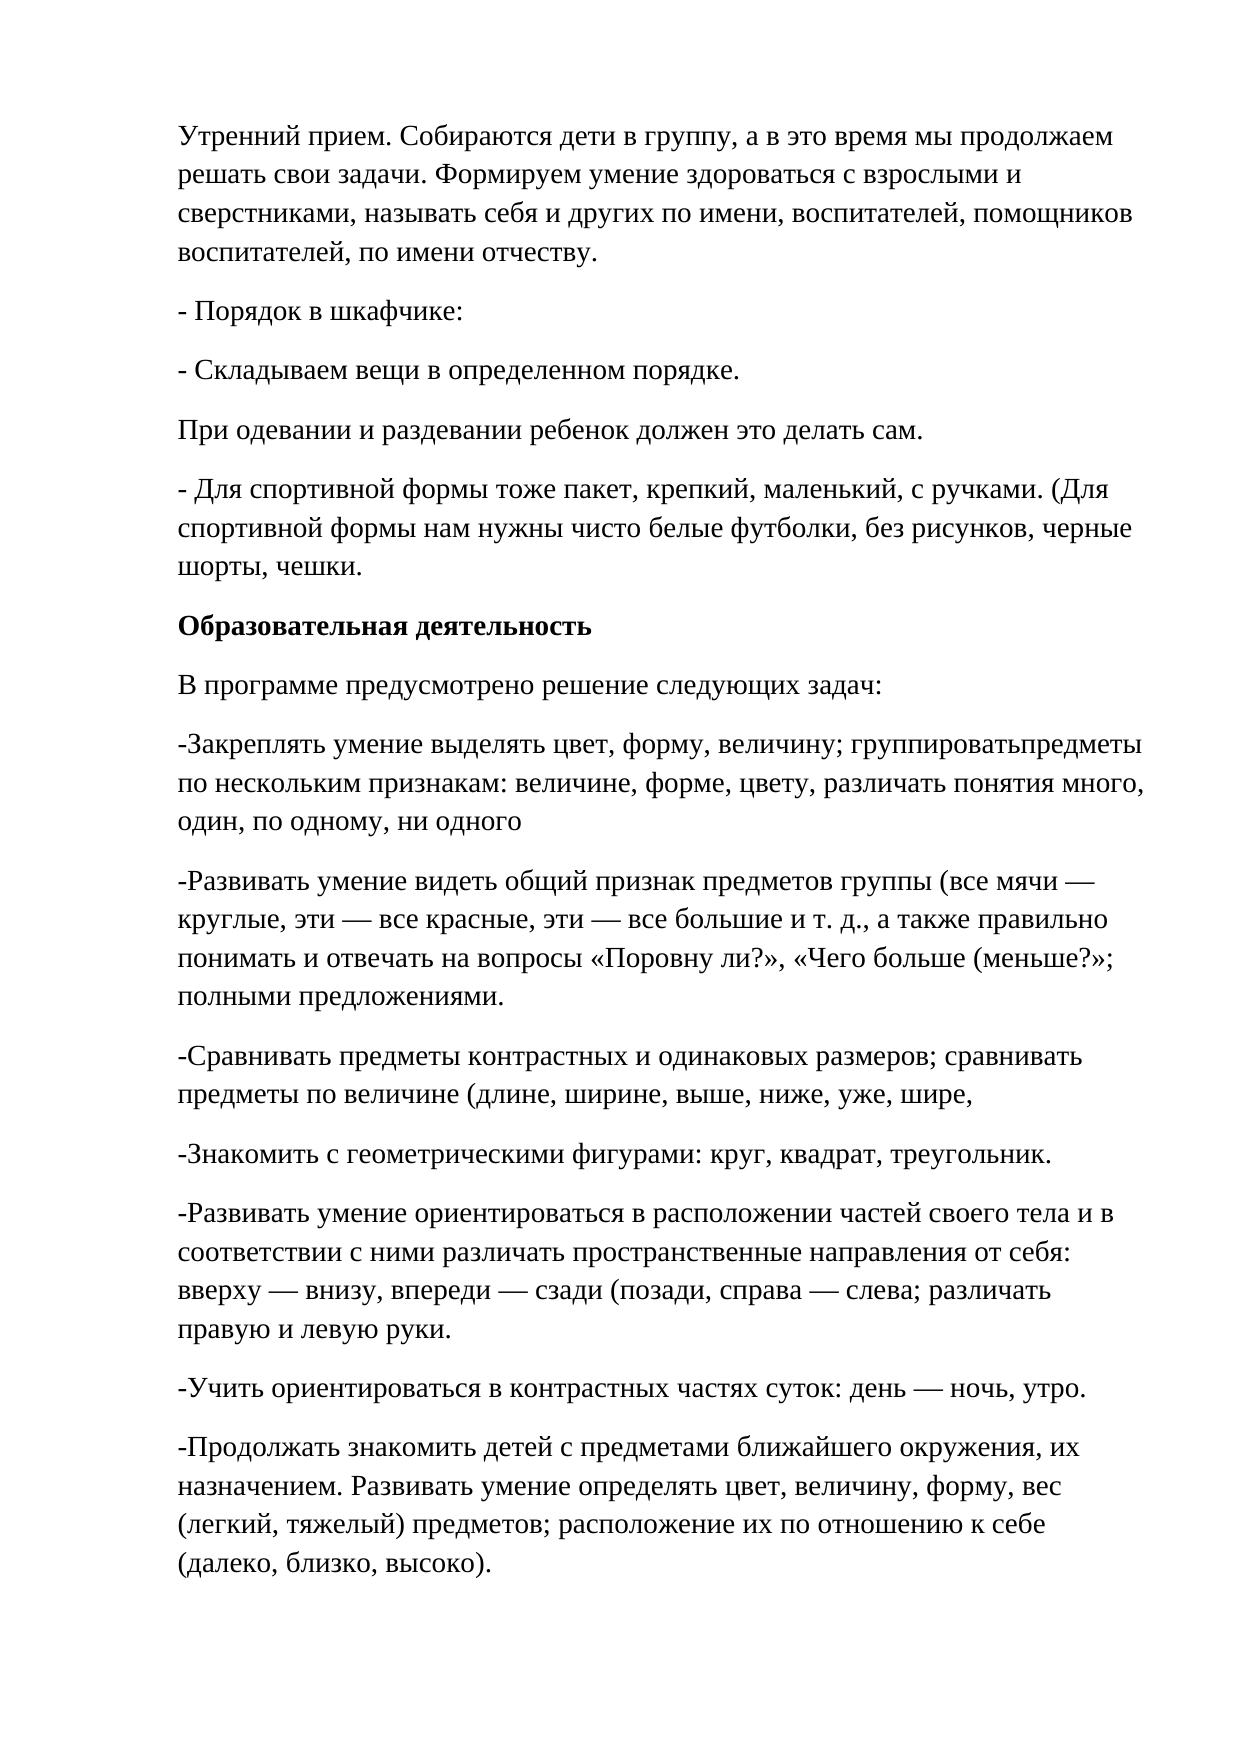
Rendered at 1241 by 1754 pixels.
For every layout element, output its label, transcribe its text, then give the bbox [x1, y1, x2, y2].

text Образовательная деятельность [177, 608, 1152, 641]
text - Порядок в шкафчике: [177, 293, 1152, 327]
text -Развивать умение ориентироваться в расположении частей своего тела и в соответствии с ними различать пространственные направления от себя: вверху — внизу, впереди — сзади (позади, справа — слева; различать правую и левую руки. [177, 1195, 1152, 1344]
text - Складываем вещи в определенном порядке. [177, 352, 1152, 386]
text При одевании и раздевании ребенок должен это делать сам. [177, 412, 1152, 445]
text -Учить ориентироваться в контрастных частях суток: день — ночь, утро. [177, 1370, 1152, 1404]
text -Развивать умение видеть общий признак предметов группы (все мячи — круглые, эти — все красные, эти — все большие и т. д., а также правильно понимать и отвечать на вопросы «Поровну ли?», «Чего больше (меньше?»; полными предложениями. [177, 863, 1152, 1012]
text -Продолжать знакомить детей с предметами ближайшего окружения, их назначением. Развивать умение определять цвет, величину, форму, вес (легкий, тяжелый) предметов; расположение их по отношению к себе (далеко, близко, высоко). [177, 1429, 1152, 1579]
text В программе предусмотрено решение следующих задач: [177, 667, 1152, 701]
text -Знакомить с геометрическими фигурами: круг, квадрат, треугольник. [177, 1136, 1152, 1169]
text -Сравнивать предметы контрастных и одинаковых размеров; сравнивать предметы по величине (длине, ширине, выше, ниже, уже, шире, [177, 1038, 1152, 1110]
text Утренний прием. Собираются дети в группу, а в это время мы продолжаем решать свои задачи. Формируем умение здороваться с взрослыми и сверстниками, называть себя и других по имени, воспитателей, помощников воспитателей, по имени отчеству. [177, 118, 1152, 267]
text -Закреплять умение выделять цвет, форму, величину; группироватьпредметы по нескольким признакам: величине, форме, цвету, различать понятия много, один, по одному, ни одного [177, 726, 1152, 837]
text - Для спортивной формы тоже пакет, крепкий, маленький, с ручками. (Для спортивной формы нам нужны чисто белые футболки, без рисунков, черные шорты, чешки. [177, 471, 1152, 582]
